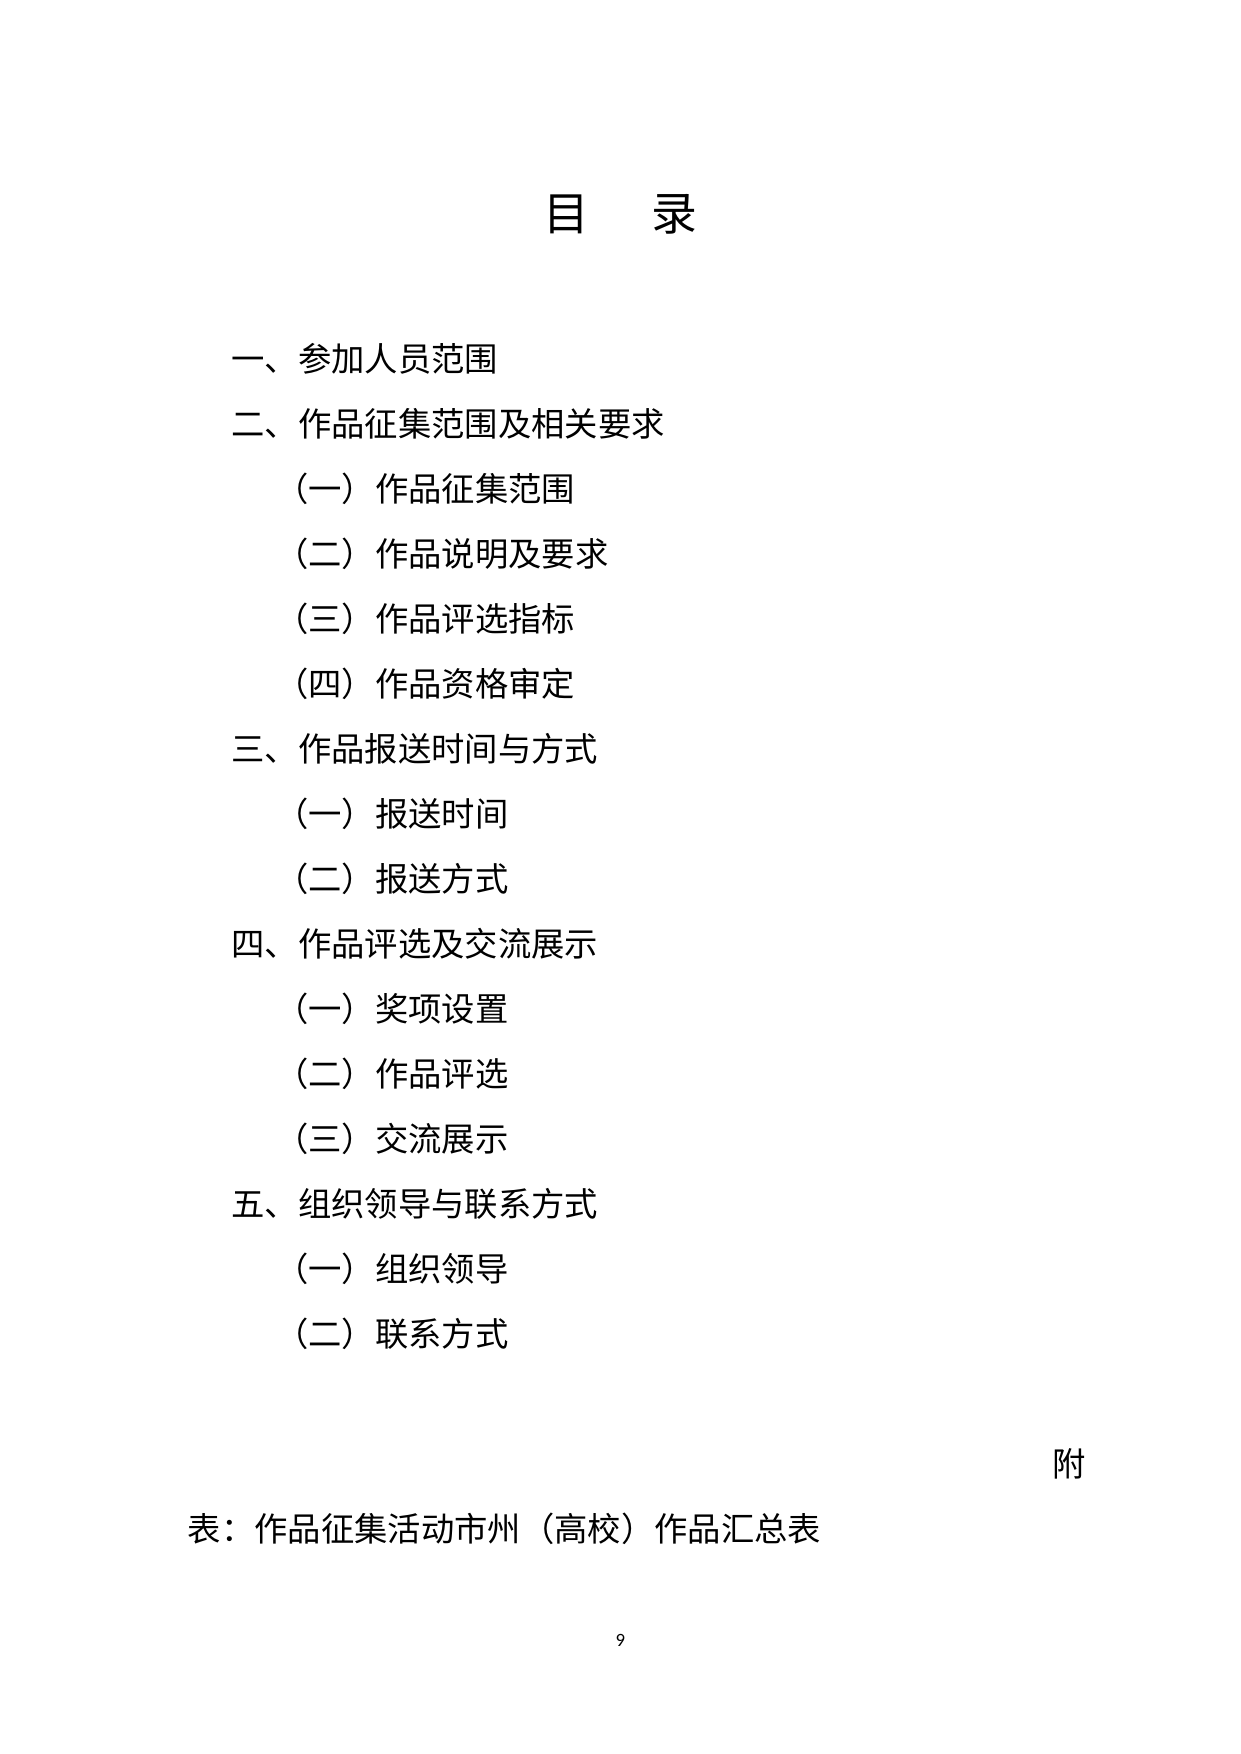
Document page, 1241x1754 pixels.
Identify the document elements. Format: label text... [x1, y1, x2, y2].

text （一）作品征集范围 [231, 454, 1053, 519]
text 附表：作品征集活动市州（高校）作品汇总表 [187, 1429, 1053, 1559]
text （三）作品评选指标 [231, 584, 1053, 649]
text 二、作品征集范围及相关要求 [187, 389, 1053, 454]
text （二）联系方式 [231, 1299, 1053, 1364]
text （二）作品说明及要求 [231, 519, 1053, 584]
text （二）报送方式 [231, 844, 1053, 909]
text （一）报送时间 [231, 779, 1053, 844]
text 四、作品评选及交流展示 [187, 909, 1053, 974]
text 一、参加人员范围 [187, 324, 1053, 389]
text （二）作品评选 [231, 1039, 1053, 1104]
text （四）作品资格审定 [231, 649, 1053, 714]
text 目 录 [187, 162, 1053, 259]
text （一）奖项设置 [231, 974, 1053, 1039]
text 三、作品报送时间与方式 [187, 714, 1053, 779]
text （一）组织领导 [231, 1234, 1053, 1299]
text （三）交流展示 [231, 1104, 1053, 1169]
text 五、组织领导与联系方式 [187, 1169, 1053, 1234]
